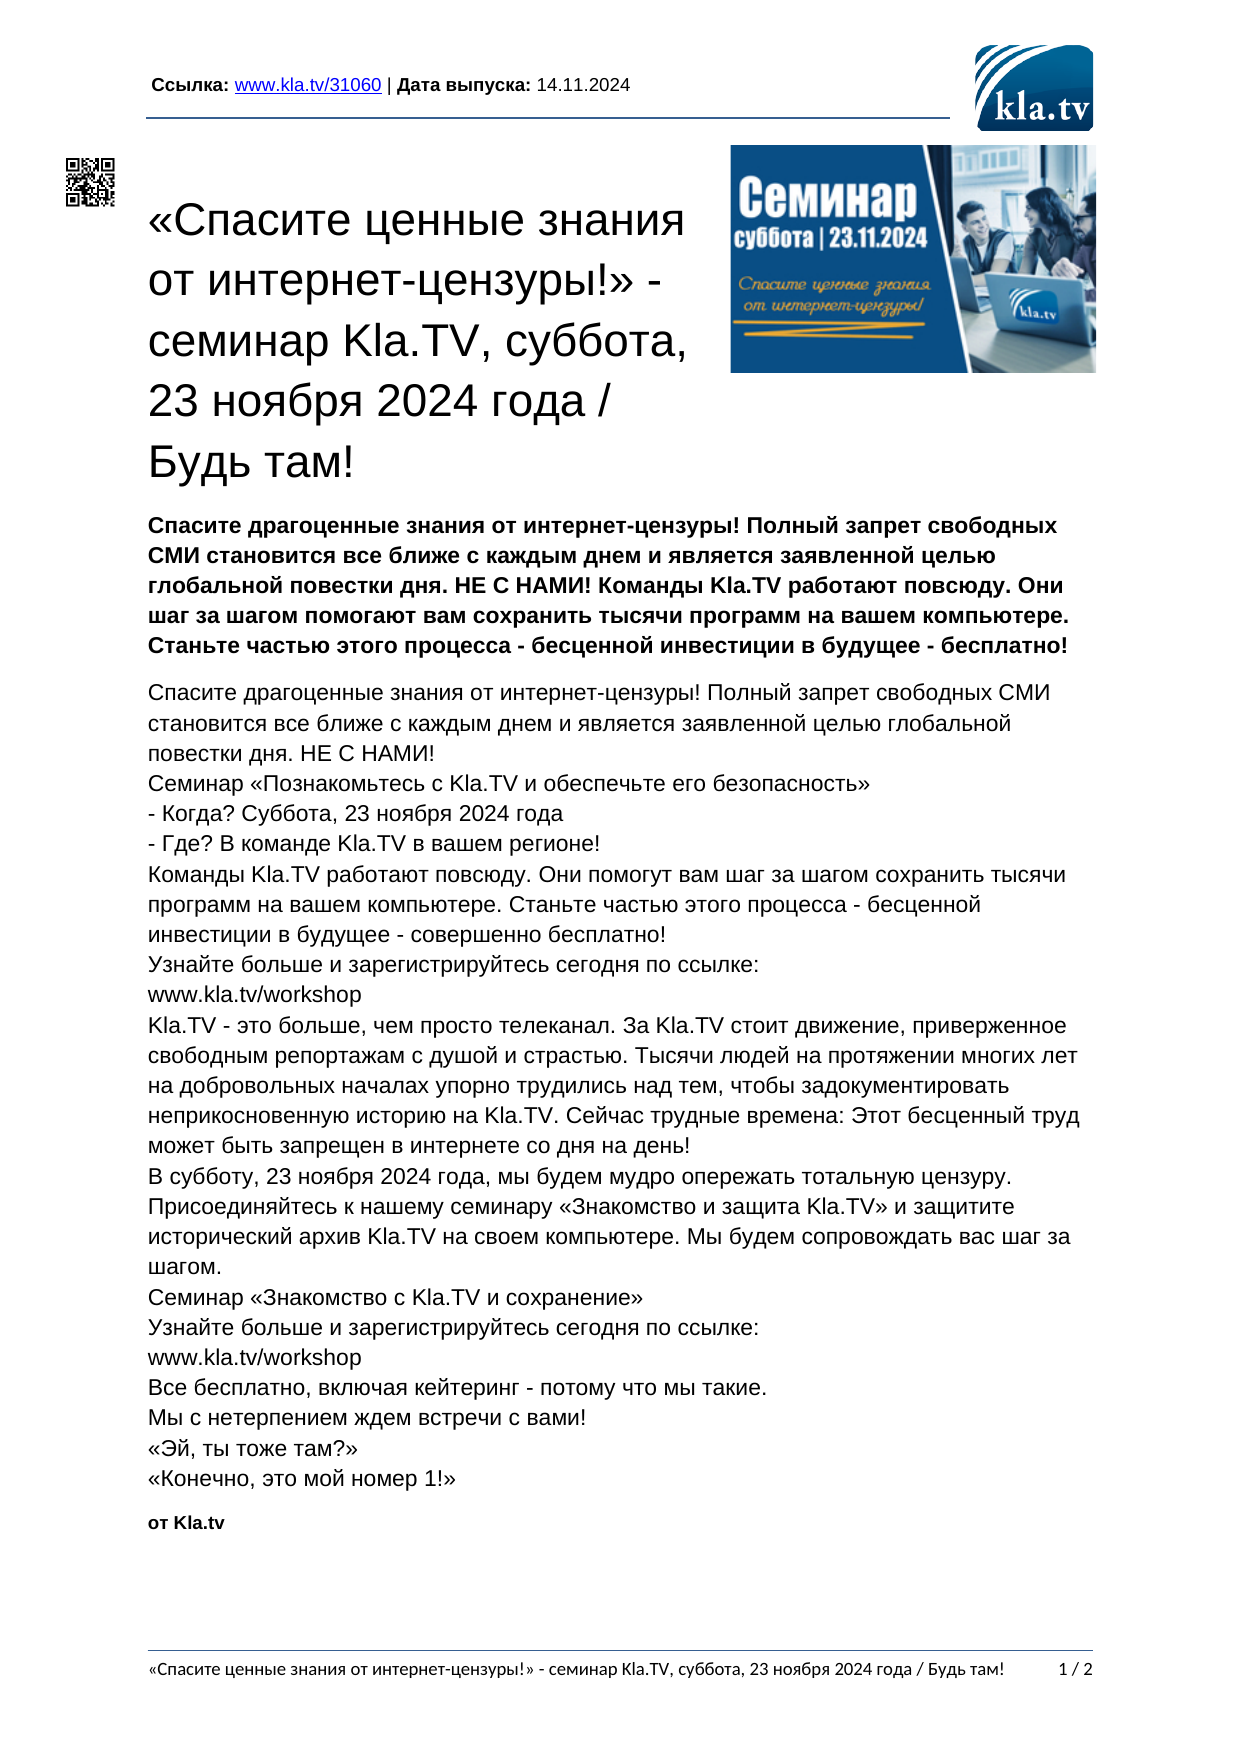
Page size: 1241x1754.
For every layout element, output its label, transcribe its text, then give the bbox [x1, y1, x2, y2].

text «Спасите ценные знания от интернет-цензуры!» - семинар Kla.TV, суббота, 23 ноября 2024 года / Будь там! [148, 192, 1093, 487]
text от Kla.tv [148, 1512, 1093, 1533]
text Спасите драгоценные знания от интернет-цензуры! Полный запрет свободных СМИ становится все ближе с каждым днем и является заявленной целью глобальной повестки дня. НЕ С НАМИ! Семинар «Познакомьтесь с Kla.TV и обеспечьте его безопасность» - Когда? Суббота, 23 ноября 2024 года - Где? В команде Kla.TV в вашем регионе! Команды Kla.TV работают повсюду. Они помогут вам шаг за шагом сохранить тысячи программ на вашем компьютере. Станьте частью этого процесса - бесценной инвестиции в будущее - совершенно бесплатно! Узнайте больше и зарегистрируйтесь сегодня по ссылке: www.kla.tv/workshop Kla.TV - это больше, чем просто телеканал. За Kla.TV стоит движение, приверженное свободным репортажам с душой и страстью. Тысячи людей на протяжении многих лет на добровольных началах упорно трудились над тем, чтобы задокументировать неприкосновенную историю на Kla.TV. Сейчас трудные времена: Этот бесценный труд может быть запрещен в интернете со дня на день! В субботу, 23 ноября 2024 года, мы будем мудро опережать тотальную цензуру. Присоединяйтесь к нашему семинару «Знакомство и защита Kla.TV» и защитите исторический архив Kla.TV на своем компьютере. Мы будем сопровождать вас шаг за шагом. Семинар «Знакомство с Kla.TV и сохранение» Узнайте больше и зарегистрируйтесь сегодня по ссылке: www.kla.tv/workshop Все бесплатно, включая кейтеринг - потому что мы такие. Мы с нетерпением ждем встречи с вами! «Эй, ты тоже там?» «Конечно, это мой номер 1!» [148, 679, 1093, 1491]
text Спасите драгоценные знания от интернет-цензуры! Полный запрет свободных СМИ становится все ближе с каждым днем и является заявленной целью глобальной повестки дня. НЕ С НАМИ! Команды Kla.TV работают повсюду. Они шаг за шагом помогают вам сохранить тысячи программ на вашем компьютере. Станьте частью этого процесса - бесценной инвестиции в будущее - бесплатно! [148, 512, 1093, 659]
